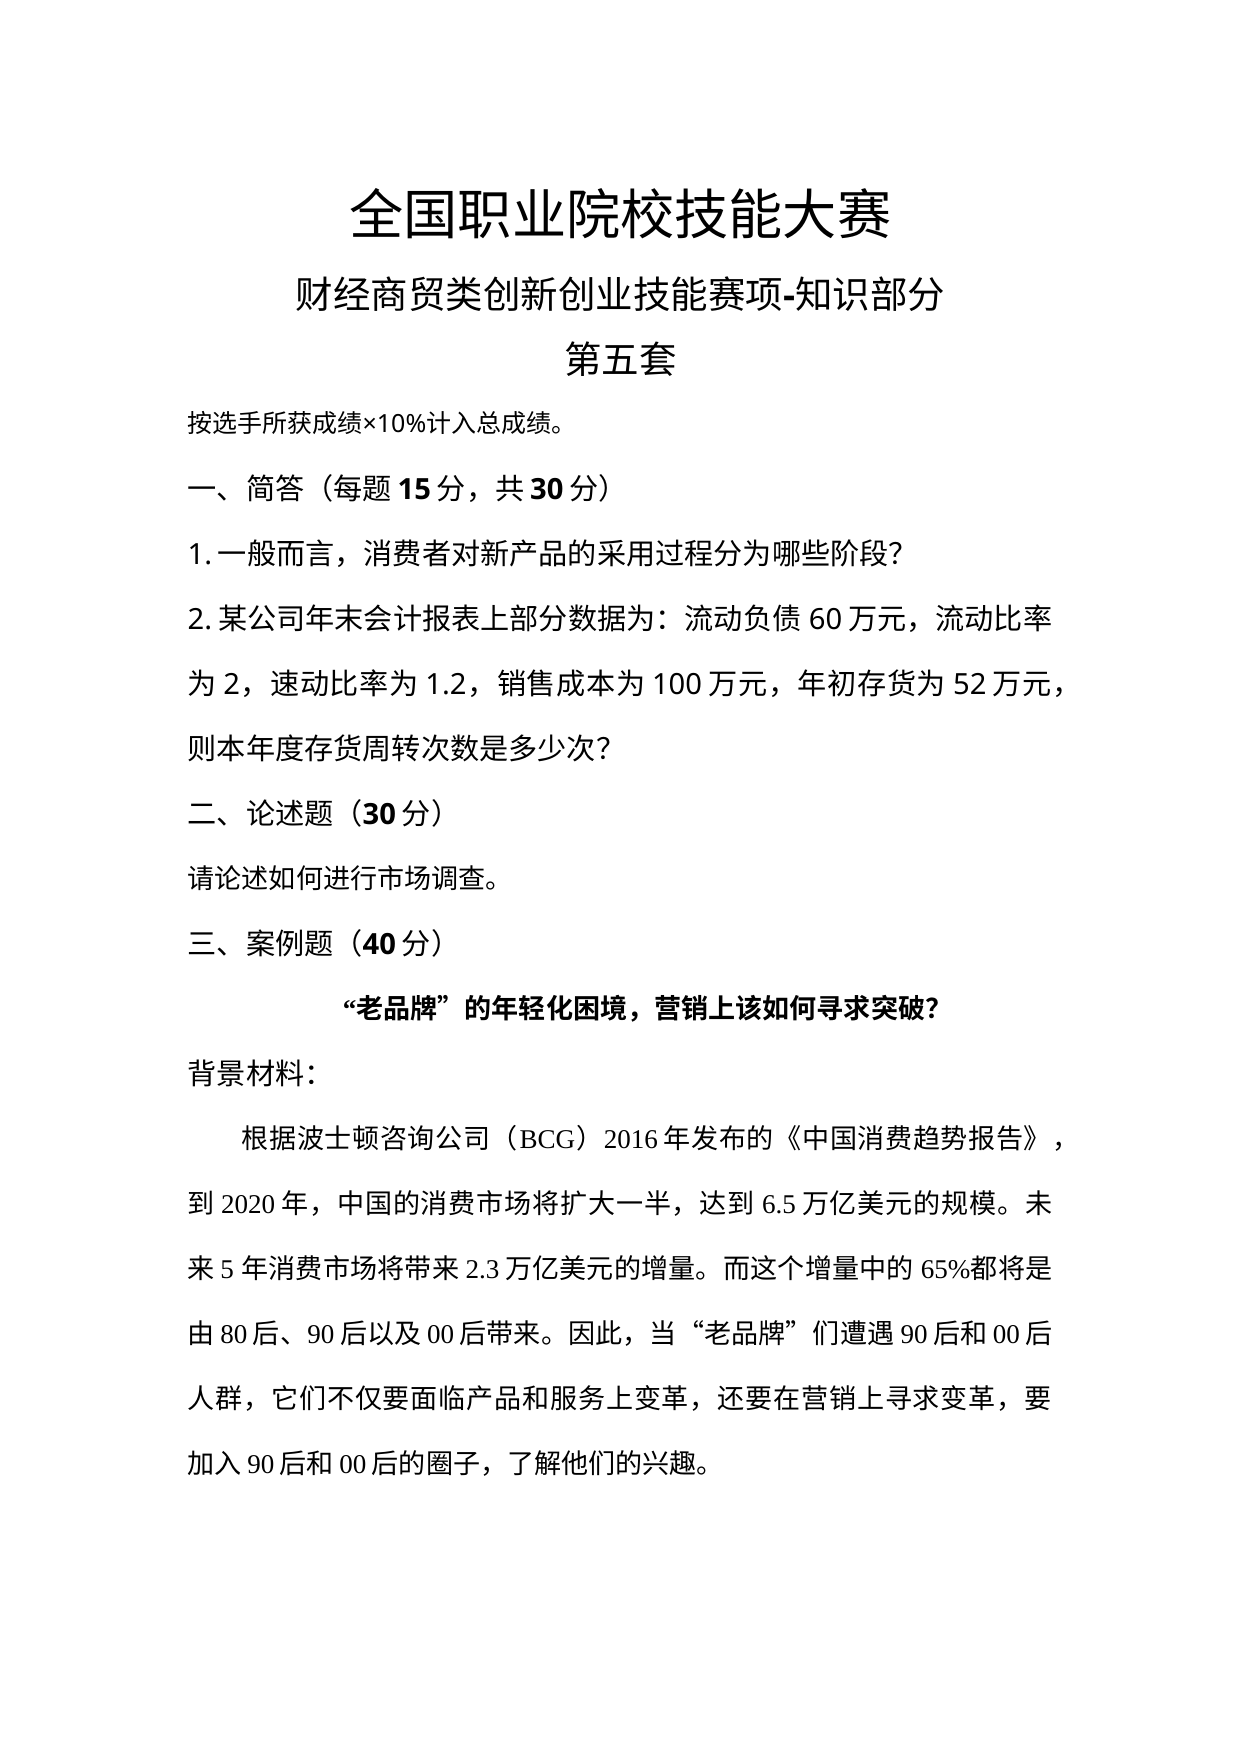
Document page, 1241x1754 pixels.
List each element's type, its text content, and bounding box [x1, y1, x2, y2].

text 请论述如何进行市场调查。 [187, 844, 1053, 909]
text 财经商贸类创新创业技能赛项-知识部分 [187, 259, 1053, 324]
text 一、简答（每题15分，共30分） [187, 454, 1053, 519]
text 第五套 [187, 324, 1053, 389]
text 按选手所获成绩×10%计入总成绩。 [187, 389, 1053, 454]
text 背景材料： [187, 1039, 1053, 1104]
text 二、论述题（30分） [187, 779, 1053, 844]
text 1. 一般而言，消费者对新产品的采用过程分为哪些阶段？ [187, 519, 1053, 584]
text 三、案例题（40分） [187, 909, 1053, 974]
text 2. 某公司年末会计报表上部分数据为：流动负债60万元，流动比率为2，速动比率为1.2，销售成本为100万元，年初存货为52万元，则本年度存货周转次数是多少次？ [187, 584, 1053, 779]
text 根据波士顿咨询公司（BCG）2016年发布的《中国消费趋势报告》，到2020年，中国的消费市场将扩大一半，达到6.5万亿美元的规模。未来5 年消费市场将带来2.3万亿美元的增量。而这个增量中的65%都将是由80后、90后以及00后带来。因此，当“老品牌”们遭遇90后和00后人群，它们不仅要面临产品和服务上变革，还要在营销上寻求变革，要加入90后和00后的圈子，了解他们的兴趣。 [187, 1104, 1053, 1494]
text “老品牌”的年轻化困境，营销上该如何寻求突破？ [187, 974, 1053, 1039]
text 全国职业院校技能大赛 [187, 162, 1053, 259]
